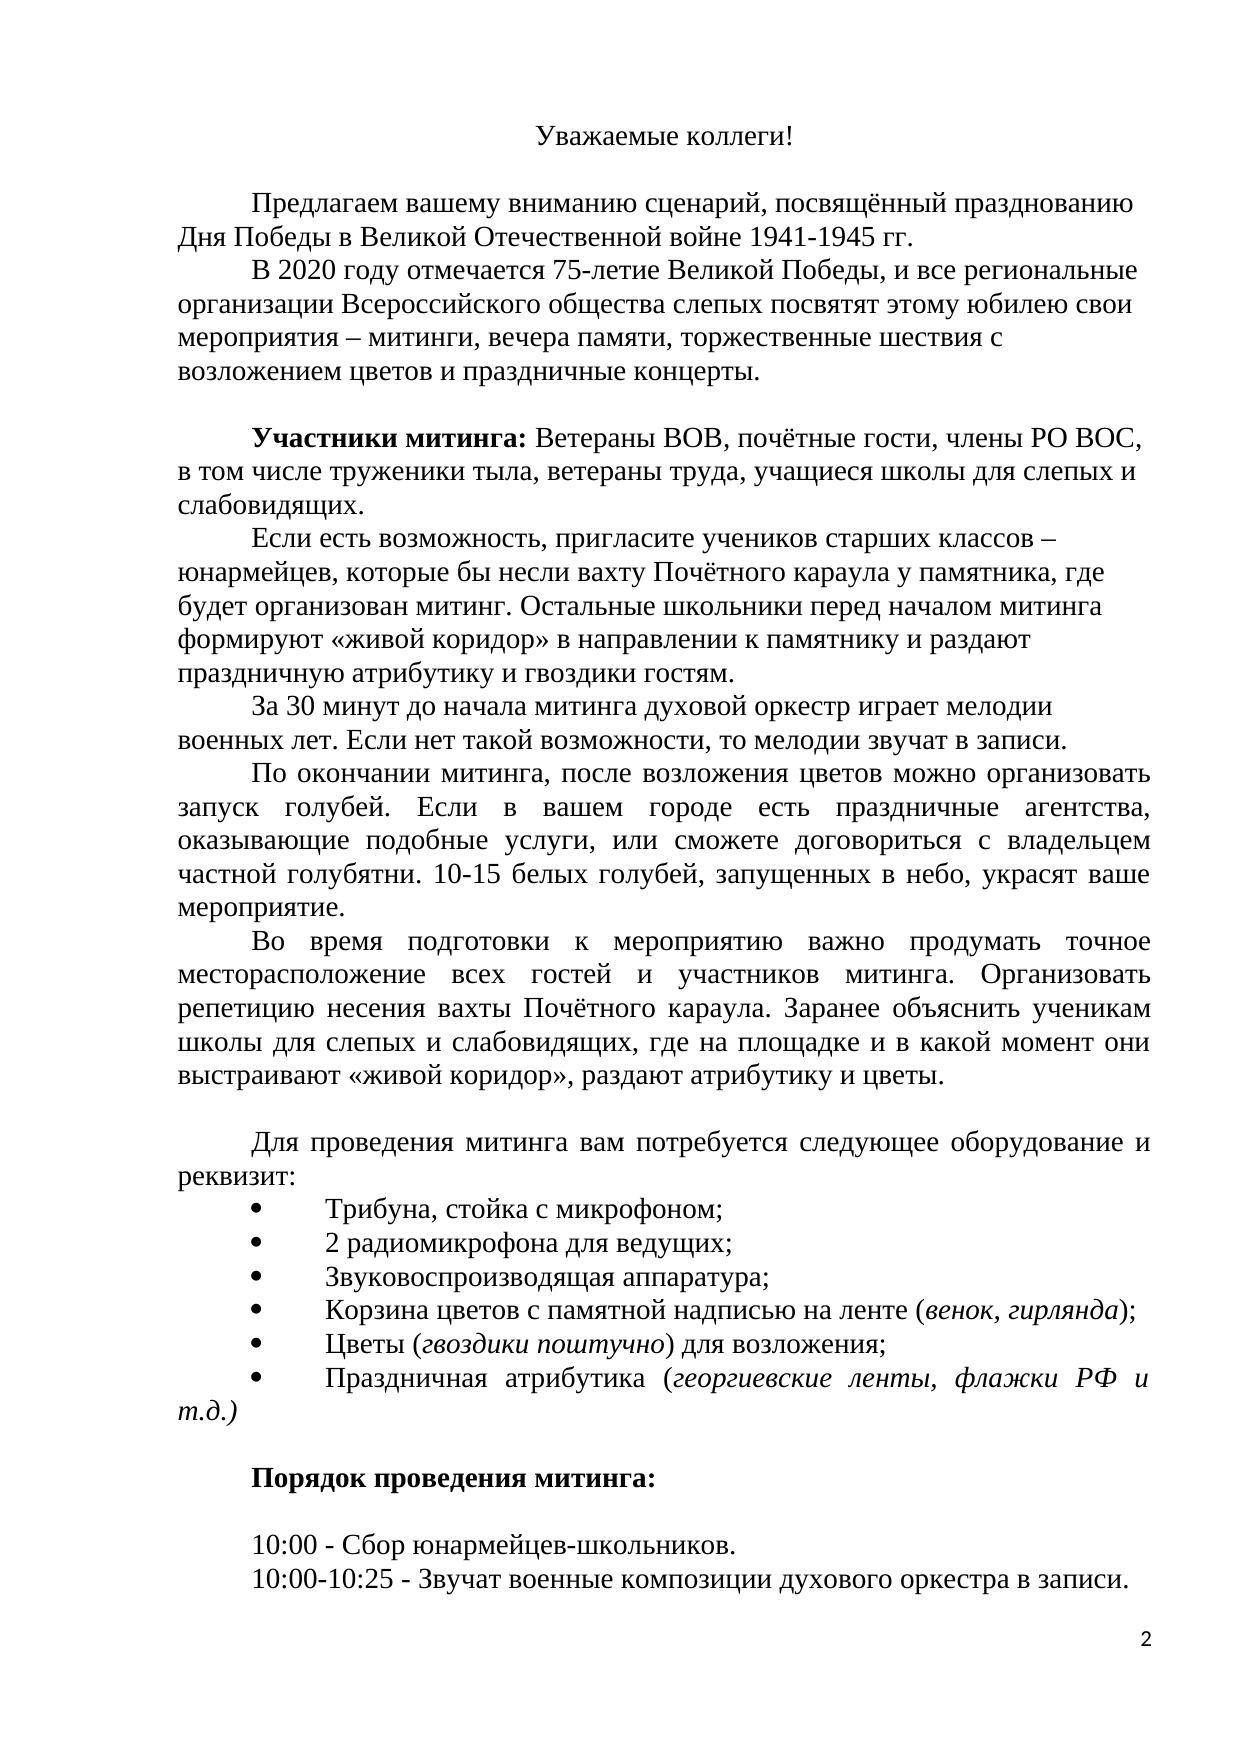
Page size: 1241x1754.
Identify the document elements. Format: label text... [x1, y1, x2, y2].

text Если есть возможность, пригласите учеников старших классов – юнармейцев, которые бы несли вахту Почётного караула у памятника, где будет организован митинг. Остальные школьники перед началом митинга формируют «живой коридор» в направлении к памятнику и раздают праздничную атрибутику и гвоздики гостям. [177, 521, 1152, 688]
list Звуковоспроизводящая аппаратура; [177, 1259, 1152, 1292]
text 10:00-10:25 - Звучат военные композиции духового оркестра в записи. [177, 1561, 1152, 1594]
text 10:00 - Сбор юнармейцев-школьников. [177, 1527, 1152, 1561]
text В 2020 году отмечается 75-летие Великой Победы, и все региональные организации Всероссийского общества слепых посвятят этому юбилею свои мероприятия – митинги, вечера памяти, торжественные шествия с возложением цветов и праздничные концерты. [177, 252, 1152, 386]
text За 30 минут до начала митинга духовой оркестр играет мелодии военных лет. Если нет такой возможности, то мелодии звучат в записи. [177, 688, 1152, 755]
text Порядок проведения митинга: [177, 1460, 1152, 1494]
list Трибуна, стойка с микрофоном; [177, 1191, 1152, 1225]
text Уважаемые коллеги! [177, 118, 1152, 152]
list Праздничная атрибутика (георгиевские ленты, флажки РФ и т.д.) [177, 1360, 1152, 1427]
text Во время подготовки к мероприятию важно продумать точное месторасположение всех гостей и участников митинга. Организовать репетицию несения вахты Почётного караула. Заранее объяснить ученикам школы для слепых и слабовидящих, где на площадке и в какой момент они выстраивают «живой коридор», раздают атрибутику и цветы. [177, 923, 1152, 1091]
list 2 радиомикрофона для ведущих; [177, 1225, 1152, 1259]
list Корзина цветов с памятной надписью на ленте (венок, гирлянда); [177, 1292, 1152, 1326]
text По окончании митинга, после возложения цветов можно организовать запуск голубей. Если в вашем городе есть праздничные агентства, оказывающие подобные услуги, или сможете договориться с владельцем частной голубятни. 10-15 белых голубей, запущенных в небо, украсят ваше мероприятие. [177, 755, 1152, 923]
list Цветы (гвоздики поштучно) для возложения; [177, 1326, 1152, 1360]
text Предлагаем вашему вниманию сценарий, посвящённый празднованию Дня Победы в Великой Отечественной войне 1941-1945 гг. [177, 185, 1152, 252]
text Для проведения митинга вам потребуется следующее оборудование и реквизит: [177, 1124, 1152, 1191]
text Участники митинга: Ветераны ВОВ, почётные гости, члены РО ВОС, в том числе труженики тыла, ветераны труда, учащиеся школы для слепых и слабовидящих. [177, 420, 1152, 521]
